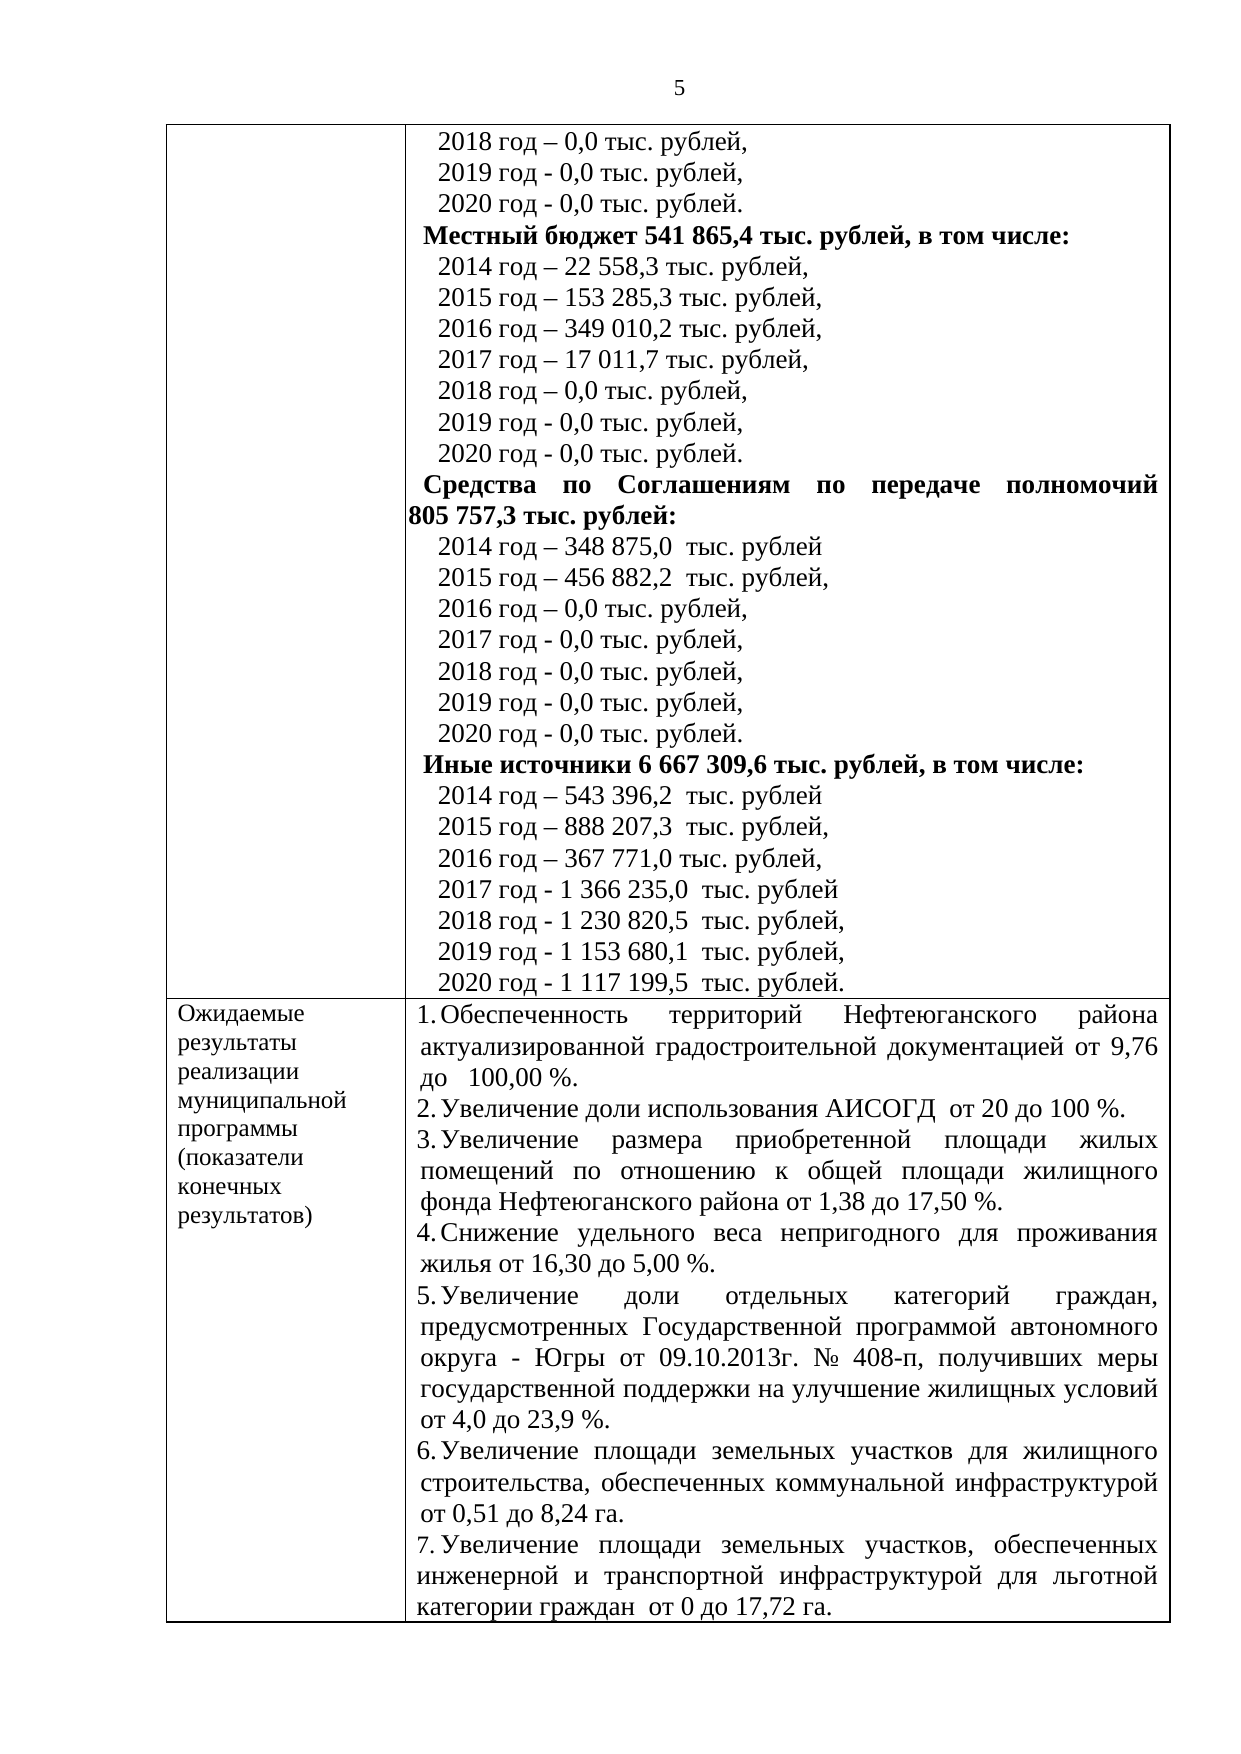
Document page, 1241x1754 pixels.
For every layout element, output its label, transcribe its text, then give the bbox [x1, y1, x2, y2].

table_cell Ожидаемые результаты реализации муниципальной программы (показатели конечных результатов) [167, 999, 405, 1621]
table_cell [167, 125, 405, 997]
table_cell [406, 125, 1169, 997]
table_cell Обеспеченность территорий Нефтеюганского района актуализированной градостроительной документацией от 9,76 до 100,00 %. Увеличение доли использования АИСОГД от 20 до 100 %. Увеличение размера приобретенной площади жилых помещений по отношению к общей площади жилищного фонда Нефтеюганского района от 1,38 до 17,50 %. Снижение удельного веса непригодного для проживания жилья от 16,30 до 5,00 %. Увеличение доли отдельных категорий граждан, предусмотренных Государственной программой автономного округа - Югры от 09.10.2013г. № 408-п, получивших меры государственной поддержки на улучшение жилищных условий от 4,0 до 23,9 %. Увеличение площади земельных участков для жилищного строительства, обеспеченных коммунальной инфраструктурой от 0,51 до 8,24 га. Увеличение площади земельных участков, обеспеченных инженерной и транспортной инфраструктурой для льготной категории граждан от 0 до 17,72 га. [406, 999, 1169, 1621]
